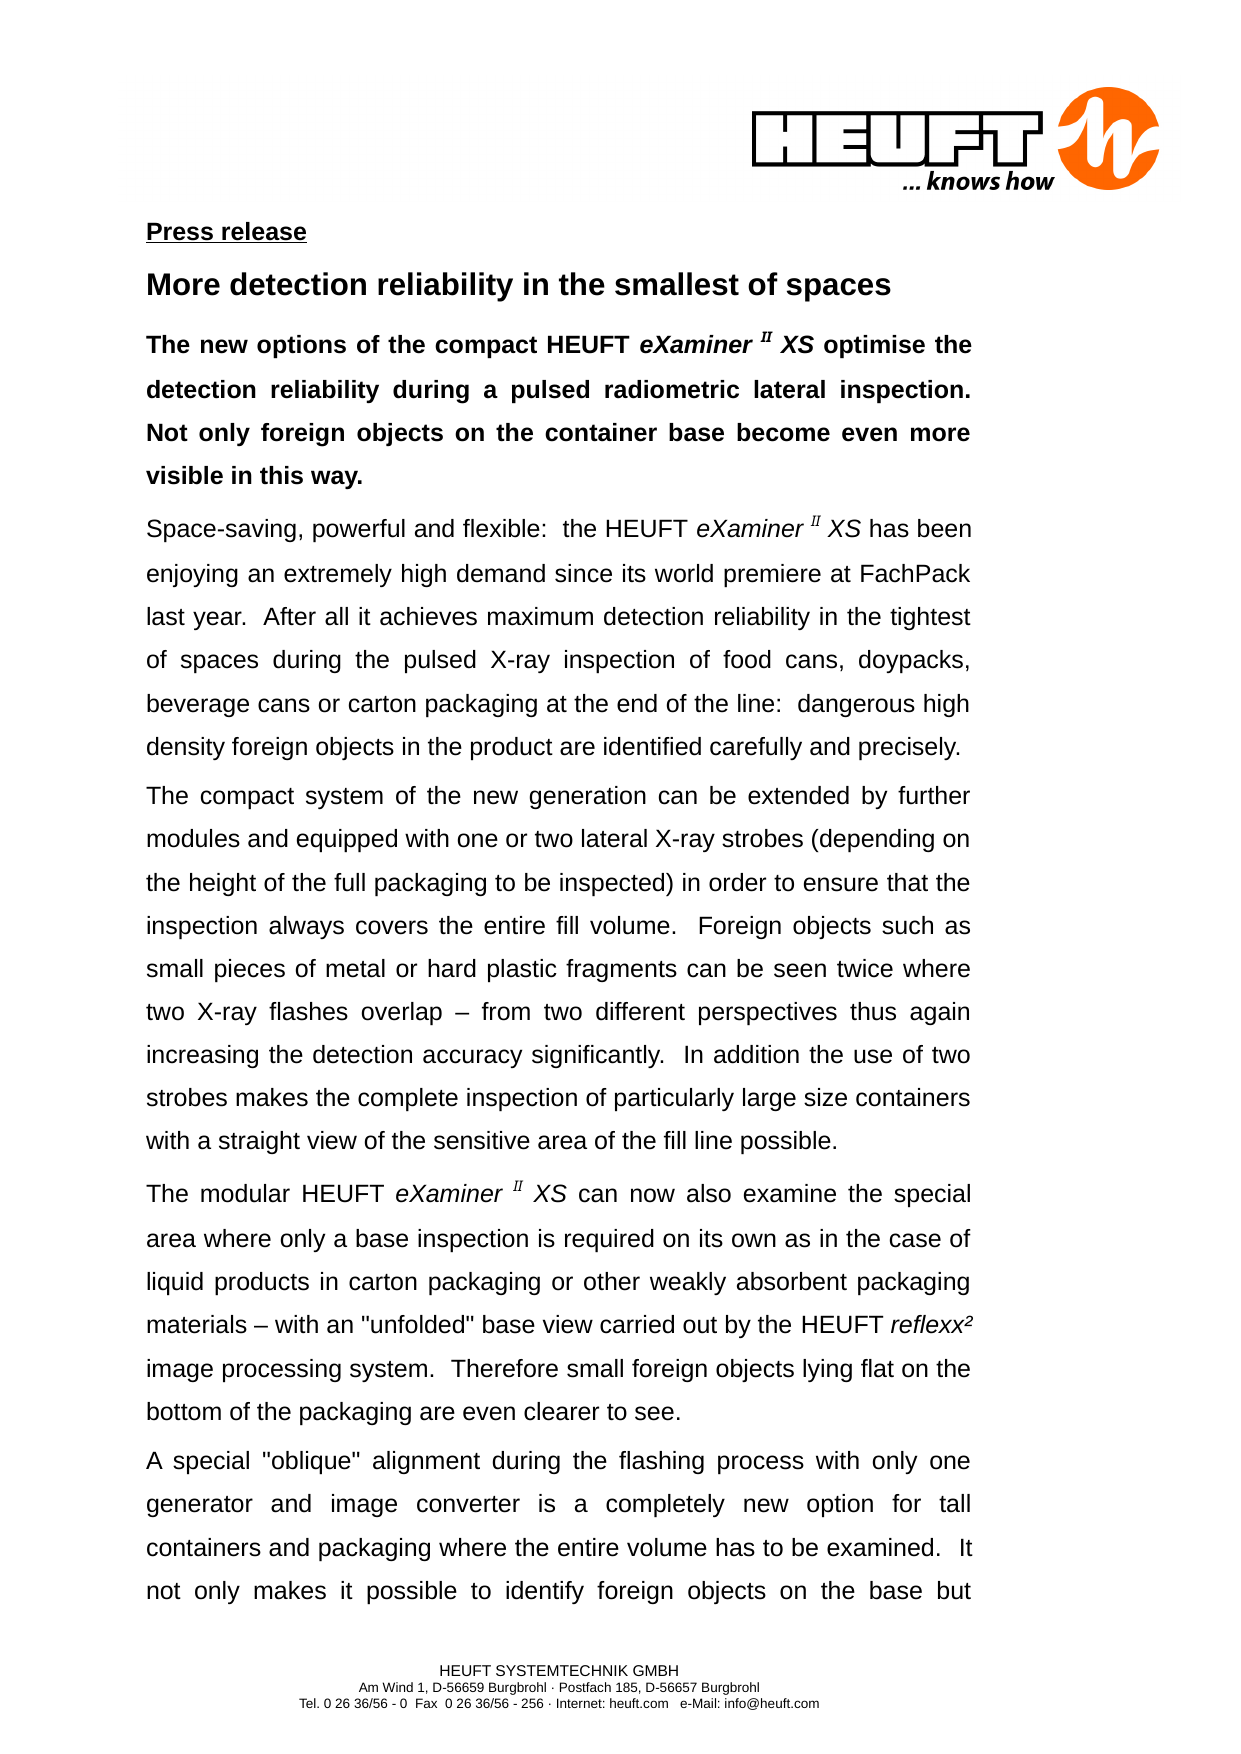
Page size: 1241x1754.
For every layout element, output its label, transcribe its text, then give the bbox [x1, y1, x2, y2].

text More detection reliability in the smallest of spaces [146, 266, 972, 302]
text The modular HEUFT eXaminer II XS can now also examine the special area where only a base inspection is required on its own as in the case of liquid products in carton packaging or other weakly absorbent packaging materials – with an "unfolded" base view carried out by the HEUFT reflexx² image processing system. Therefore small foreign objects lying flat on the bottom of the packaging are even clearer to see. [146, 1176, 972, 1426]
text The compact system of the new generation can be extended by further modules and equipped with one or two lateral X-ray strobes (depending on the height of the full packaging to be inspected) in order to ensure that the inspection always covers the entire fill volume. Foreign objects such as small pieces of metal or hard plastic fragments can be seen twice where two X-ray flashes overlap – from two different perspectives thus again increasing the detection accuracy significantly. In addition the use of two strobes makes the complete inspection of particularly large size containers with a straight view of the sensitive area of the fill line possible. [146, 781, 972, 1155]
text Space-saving, powerful and flexible: the HEUFT eXaminer II XS has been enjoying an extremely high demand since its world premiere at FachPack last year. After all it achieves maximum detection reliability in the tightest of spaces during the pulsed X-ray inspection of food cans, doypacks, beverage cans or carton packaging at the end of the line: dangerous high density foreign objects in the product are identified carefully and precisely. [146, 511, 972, 760]
text Press release [146, 217, 972, 246]
picture [118, 75, 1181, 202]
text The new options of the compact HEUFT eXaminer II XS optimise the detection reliability during a pulsed radiometric lateral inspection. Not only foreign objects on the container base become even more visible in this way. [146, 326, 972, 490]
